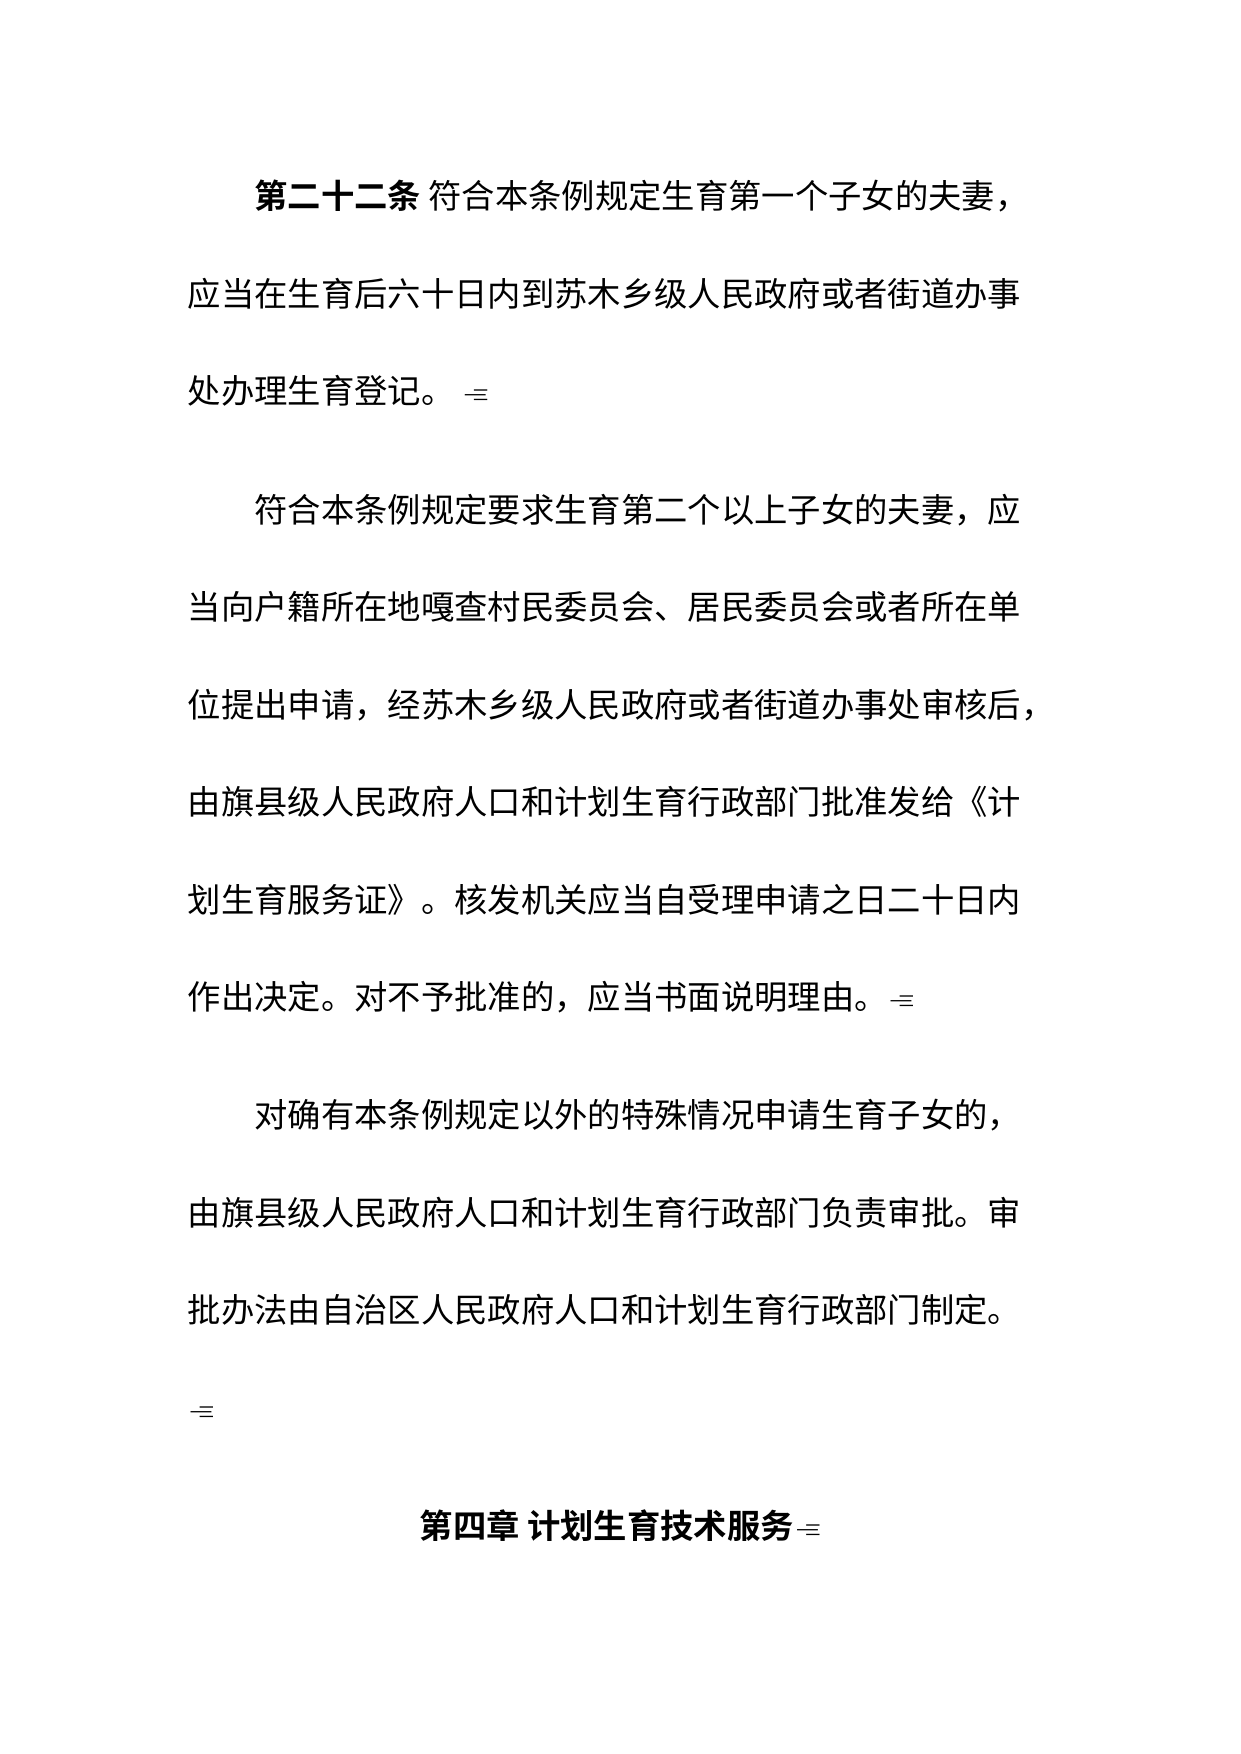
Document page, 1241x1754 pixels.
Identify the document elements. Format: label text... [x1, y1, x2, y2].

text 第二十二条 符合本条例规定生育第一个子女的夫妻，应当在生育后六十日内到苏木乡级人民政府或者街道办事处办理生育登记。  [187, 162, 1053, 422]
text 第四章 计划生育技术服务 [187, 1492, 1053, 1557]
text 符合本条例规定要求生育第二个以上子女的夫妻，应当向户籍所在地嘎查村民委员会、居民委员会或者所在单位提出申请，经苏木乡级人民政府或者街道办事处审核后，由旗县级人民政府人口和计划生育行政部门批准发给《计划生育服务证》。核发机关应当自受理申请之日二十日内作出决定。对不予批准的，应当书面说明理由。 [187, 475, 1053, 1028]
text 对确有本条例规定以外的特殊情况申请生育子女的，由旗县级人民政府人口和计划生育行政部门负责审批。审批办法由自治区人民政府人口和计划生育行政部门制定。  [187, 1081, 1053, 1438]
